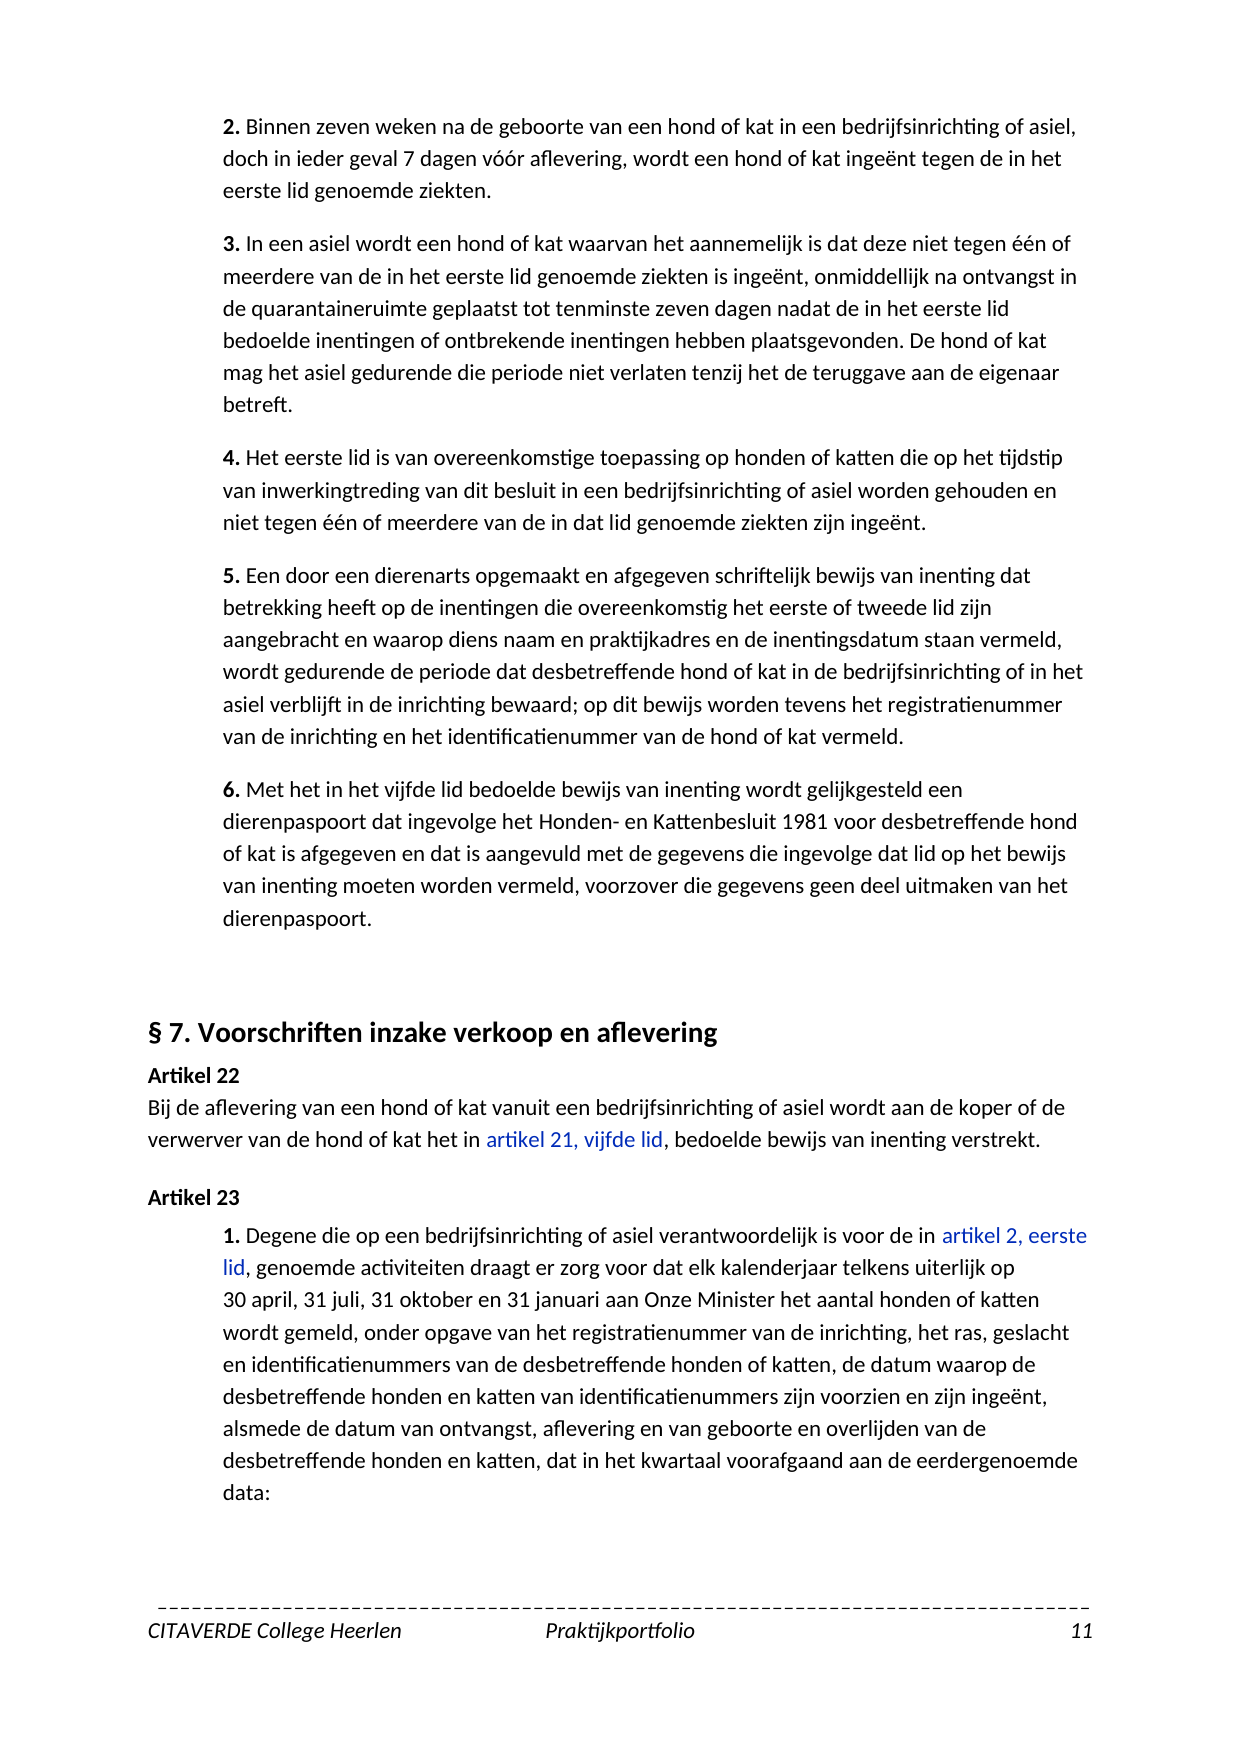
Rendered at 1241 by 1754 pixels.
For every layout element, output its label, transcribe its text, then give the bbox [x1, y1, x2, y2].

text 4. Het eerste lid is van overeenkomstige toepassing op honden of katten die op het tijdstip van inwerkingtreding van dit besluit in een bedrijfsinrichting of asiel worden gehouden en niet tegen één of meerdere van de in dat lid genoemde ziekten zijn ingeënt. [223, 443, 1093, 536]
subtitle § 7. Voorschriften inzake verkoop en aflevering [148, 1014, 1093, 1049]
subtitle Bij de aflevering van een hond of kat vanuit een bedrijfsinrichting of asiel wordt aan de koper of de verwerver van de hond of kat het in artikel 21, vijfde lid, bedoelde bewijs van inenting verstrekt. [148, 1093, 1093, 1153]
text 5. Een door een dierenarts opgemaakt en afgegeven schriftelijk bewijs van inenting dat betrekking heeft op de inentingen die overeenkomstig het eerste of tweede lid zijn aangebracht en waarop diens naam en praktijkadres en de inentingsdatum staan vermeld, wordt gedurende de periode dat desbetreffende hond of kat in de bedrijfsinrichting of in het asiel verblijft in de inrichting bewaard; op dit bewijs worden tevens het registratienummer van de inrichting en het identificatienummer van de hond of kat vermeld. [223, 561, 1093, 750]
text 3. In een asiel wordt een hond of kat waarvan het aannemelijk is dat deze niet tegen één of meerdere van de in het eerste lid genoemde ziekten is ingeënt, onmiddellijk na ontvangst in de quarantaineruimte geplaatst tot tenminste zeven dagen nadat de in het eerste lid bedoelde inentingen of ontbrekende inentingen hebben plaatsgevonden. De hond of kat mag het asiel gedurende die periode niet verlaten tenzij het de teruggave aan de eigenaar betreft. [223, 229, 1093, 418]
text 2. Binnen zeven weken na de geboorte van een hond of kat in een bedrijfsinrichting of asiel, doch in ieder geval 7 dagen vóór aflevering, wordt een hond of kat ingeënt tegen de in het eerste lid genoemde ziekten. [223, 112, 1093, 204]
text 6. Met het in het vijfde lid bedoelde bewijs van inenting wordt gelijkgesteld een dierenpaspoort dat ingevolge het Honden- en Kattenbesluit 1981 voor desbetreffende hond of kat is afgegeven en dat is aangevuld met de gegevens die ingevolge dat lid op het bewijs van inenting moeten worden vermeld, voorzover die gegevens geen deel uitmaken van het dierenpaspoort. [223, 775, 1093, 932]
text 1. Degene die op een bedrijfsinrichting of asiel verantwoordelijk is voor de in artikel 2, eerste lid, genoemde activiteiten draagt er zorg voor dat elk kalenderjaar telkens uiterlijk op 30 april, 31 juli, 31 oktober en 31 januari aan Onze Minister het aantal honden of katten wordt gemeld, onder opgave van het registratienummer van de inrichting, het ras, geslacht en identificatienummers van de desbetreffende honden of katten, de datum waarop de desbetreffende honden en katten van identificatienummers zijn voorzien en zijn ingeënt, alsmede de datum van ontvangst, aflevering en van geboorte en overlijden van de desbetreffende honden en katten, dat in het kwartaal voorafgaand aan de eerdergenoemde data: [223, 1221, 1093, 1507]
subtitle Artikel 23 [148, 1183, 1093, 1211]
subtitle Artikel 22 [148, 1061, 1093, 1089]
